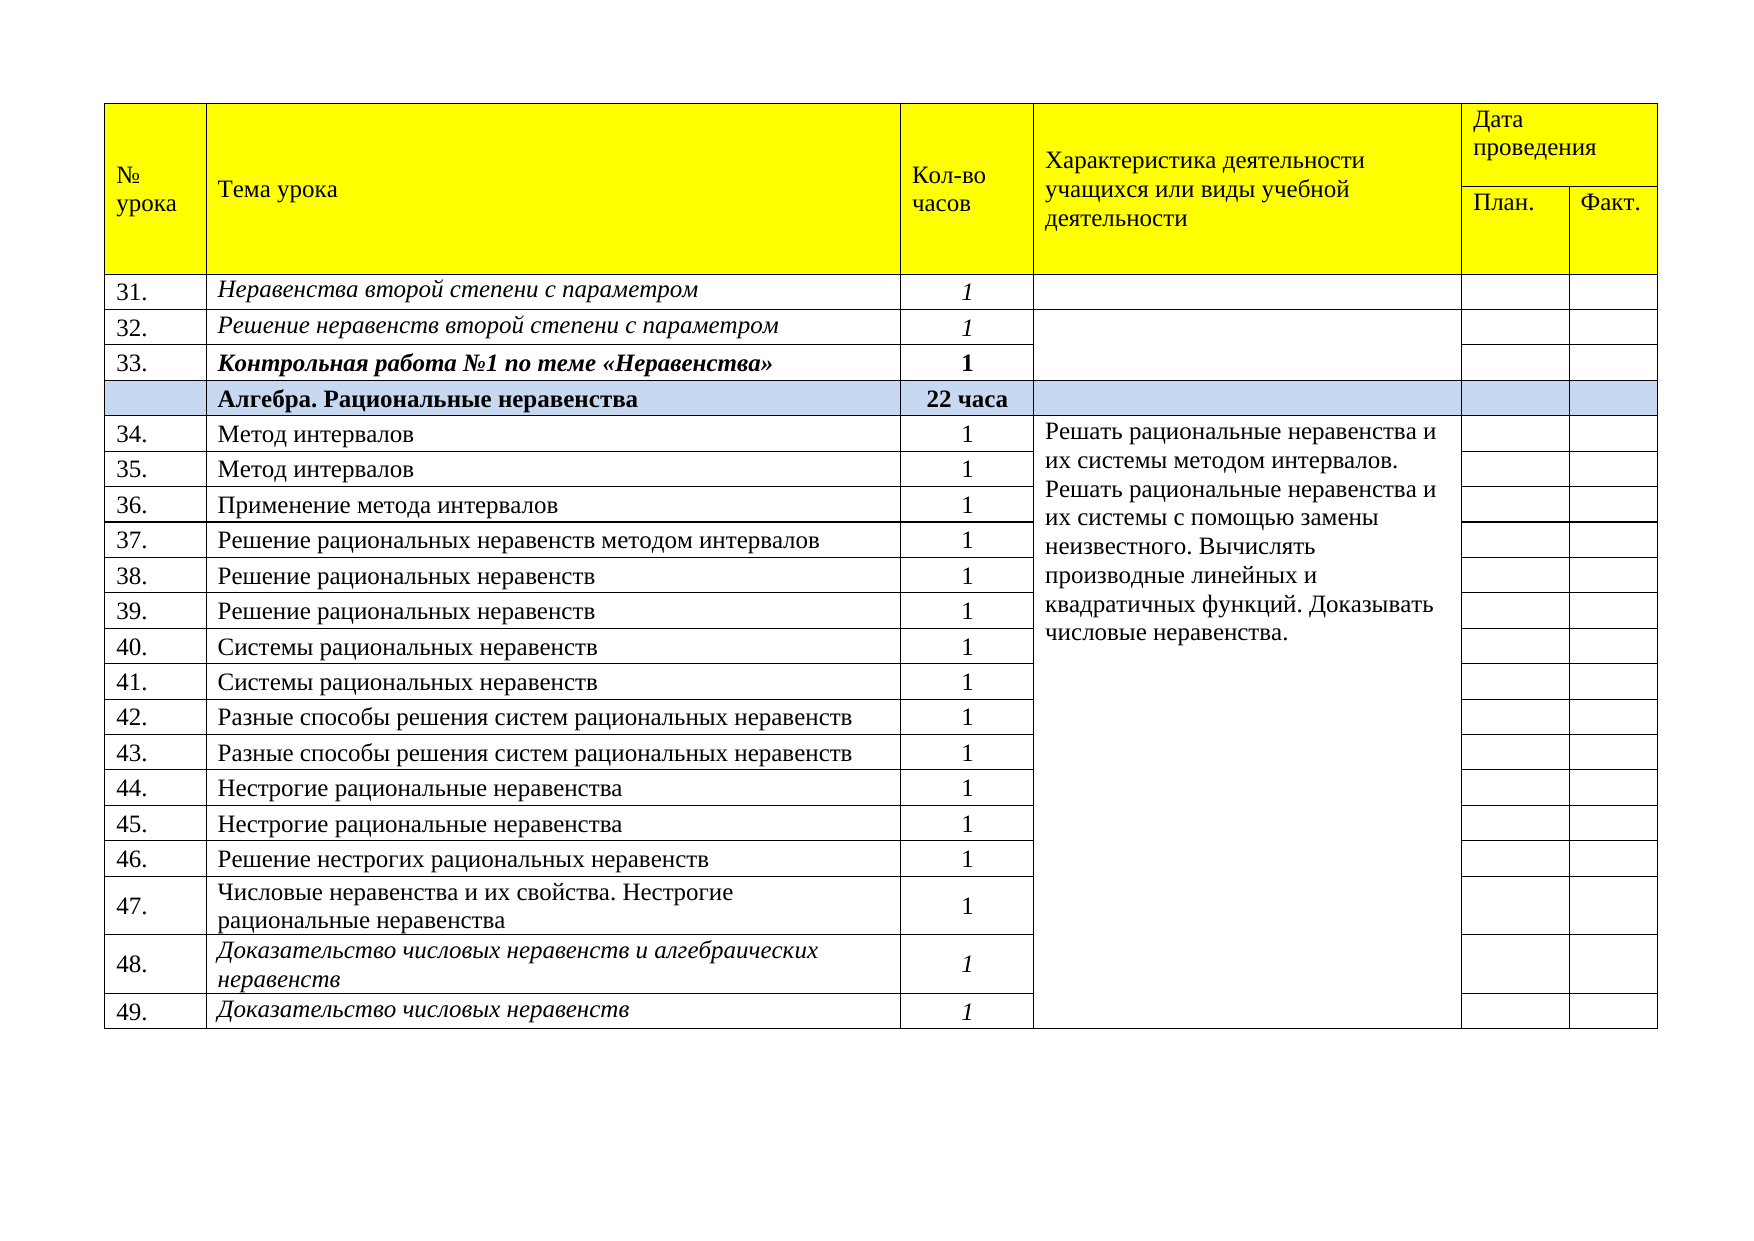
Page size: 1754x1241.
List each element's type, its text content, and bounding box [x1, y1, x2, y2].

table_cell Факт. [1570, 187, 1657, 273]
table_cell [1570, 523, 1657, 557]
table_cell Решение неравенств второй степени с параметром [207, 310, 900, 344]
table_cell 1 [901, 523, 1033, 557]
table_cell 1 [901, 770, 1033, 805]
table_cell [105, 877, 206, 934]
table_cell [1570, 770, 1657, 805]
table_cell [1462, 664, 1569, 698]
table_cell Доказательство числовых неравенств и алгебраических неравенств [207, 935, 900, 993]
table_cell [1462, 416, 1569, 451]
table_cell [1570, 806, 1657, 840]
table_cell [105, 487, 206, 521]
table_cell [105, 735, 206, 769]
table_cell [1462, 735, 1569, 769]
table_cell 1 [901, 700, 1033, 734]
table_cell Решение рациональных неравенств методом интервалов [207, 523, 900, 557]
table_cell Доказательство числовых неравенств [207, 994, 900, 1028]
table_cell Нестрогие рациональные неравенства [207, 806, 900, 840]
table_cell [105, 841, 206, 876]
table_header № урока [105, 104, 206, 273]
table_cell [1462, 770, 1569, 805]
table_cell Числовые неравенства и их свойства. Нестрогие рациональные неравенства [207, 877, 900, 934]
table_cell 1 [901, 629, 1033, 663]
table_cell Применение метода интервалов [207, 487, 900, 521]
table_cell Решение рациональных неравенств [207, 558, 900, 592]
table_cell [1570, 700, 1657, 734]
table_cell 1 [901, 310, 1033, 344]
table_cell [105, 310, 206, 344]
table_cell [105, 523, 206, 557]
table_cell 1 [901, 877, 1033, 934]
table_cell [1570, 452, 1657, 486]
table_header Характеристика деятельности учащихся или виды учебной деятельности [1034, 104, 1461, 273]
table_cell 1 [901, 806, 1033, 840]
table_cell [1570, 558, 1657, 592]
table_cell [1570, 275, 1657, 309]
table_cell План. [1462, 187, 1569, 273]
table_cell [105, 629, 206, 663]
table_cell [1462, 629, 1569, 663]
table_cell [1462, 452, 1569, 486]
table_cell 1 [901, 345, 1033, 380]
table_cell [1462, 935, 1569, 993]
table_cell [105, 664, 206, 698]
table_cell 1 [901, 275, 1033, 309]
table_cell [105, 452, 206, 486]
table_cell Метод интервалов [207, 452, 900, 486]
table_cell [1570, 877, 1657, 934]
table_cell [1462, 345, 1569, 380]
table_cell [105, 935, 206, 993]
table_cell 1 [901, 593, 1033, 628]
table_cell [1570, 664, 1657, 698]
table_cell [1462, 381, 1569, 415]
table_cell [1462, 994, 1569, 1028]
table_cell [1462, 275, 1569, 309]
table_cell Решение рациональных неравенств [207, 593, 900, 628]
table_cell [1570, 735, 1657, 769]
table_cell [1462, 841, 1569, 876]
table_cell [105, 593, 206, 628]
table_cell 22 часа [901, 381, 1033, 415]
table_cell [105, 806, 206, 840]
table_cell [105, 345, 206, 380]
table_cell [105, 275, 206, 309]
table_cell [1570, 487, 1657, 521]
table_cell 1 [901, 664, 1033, 698]
table_cell Метод интервалов [207, 416, 900, 451]
table_cell [1462, 487, 1569, 521]
table_cell Решать рациональные неравенства и их системы методом интервалов. Решать рациональные неравенства и их системы с помощью замены неизвестного. Вычислять производные линейных и квадратичных функций. Доказывать числовые неравенства. [1034, 416, 1461, 1028]
table_cell [1570, 345, 1657, 380]
table_cell [1462, 806, 1569, 840]
table_cell [105, 994, 206, 1028]
table_cell [1462, 593, 1569, 628]
table_cell [1570, 841, 1657, 876]
table_cell [105, 700, 206, 734]
table_cell [1462, 310, 1569, 344]
table_cell Системы рациональных неравенств [207, 664, 900, 698]
table_cell [1570, 935, 1657, 993]
table_header Кол-во часов [901, 104, 1033, 273]
table_cell [1034, 381, 1461, 415]
table_cell [1570, 629, 1657, 663]
table_cell Алгебра. Рациональные неравенства [207, 381, 900, 415]
table_cell 1 [901, 416, 1033, 451]
table_cell 1 [901, 841, 1033, 876]
table_cell [105, 416, 206, 451]
table_cell 1 [901, 452, 1033, 486]
table_cell [1462, 558, 1569, 592]
table_cell Разные способы решения систем рациональных неравенств [207, 700, 900, 734]
table_cell Неравенства второй степени с параметром [207, 275, 900, 309]
table_cell 1 [901, 935, 1033, 993]
table_cell 1 [901, 994, 1033, 1028]
table_cell [1570, 416, 1657, 451]
table_cell [1570, 994, 1657, 1028]
table_header Дата проведения [1462, 104, 1657, 186]
table_header Тема урока [207, 104, 900, 273]
table_cell Решение нестрогих рациональных неравенств [207, 841, 900, 876]
table_cell [1462, 523, 1569, 557]
table_cell 1 [901, 558, 1033, 592]
table_cell Нестрогие рациональные неравенства [207, 770, 900, 805]
table_cell [1034, 310, 1461, 380]
table_cell 1 [901, 735, 1033, 769]
table_cell [1570, 593, 1657, 628]
table_cell 1 [901, 487, 1033, 521]
table_cell [1462, 877, 1569, 934]
table_cell [105, 770, 206, 805]
table_cell [105, 381, 206, 415]
table_cell [105, 558, 206, 592]
table_cell Разные способы решения систем рациональных неравенств [207, 735, 900, 769]
table_cell [1570, 310, 1657, 344]
table_cell Контрольная работа №1 по теме «Неравенства» [207, 345, 900, 380]
table_cell [1570, 381, 1657, 415]
table_cell [1462, 700, 1569, 734]
table_cell Системы рациональных неравенств [207, 629, 900, 663]
